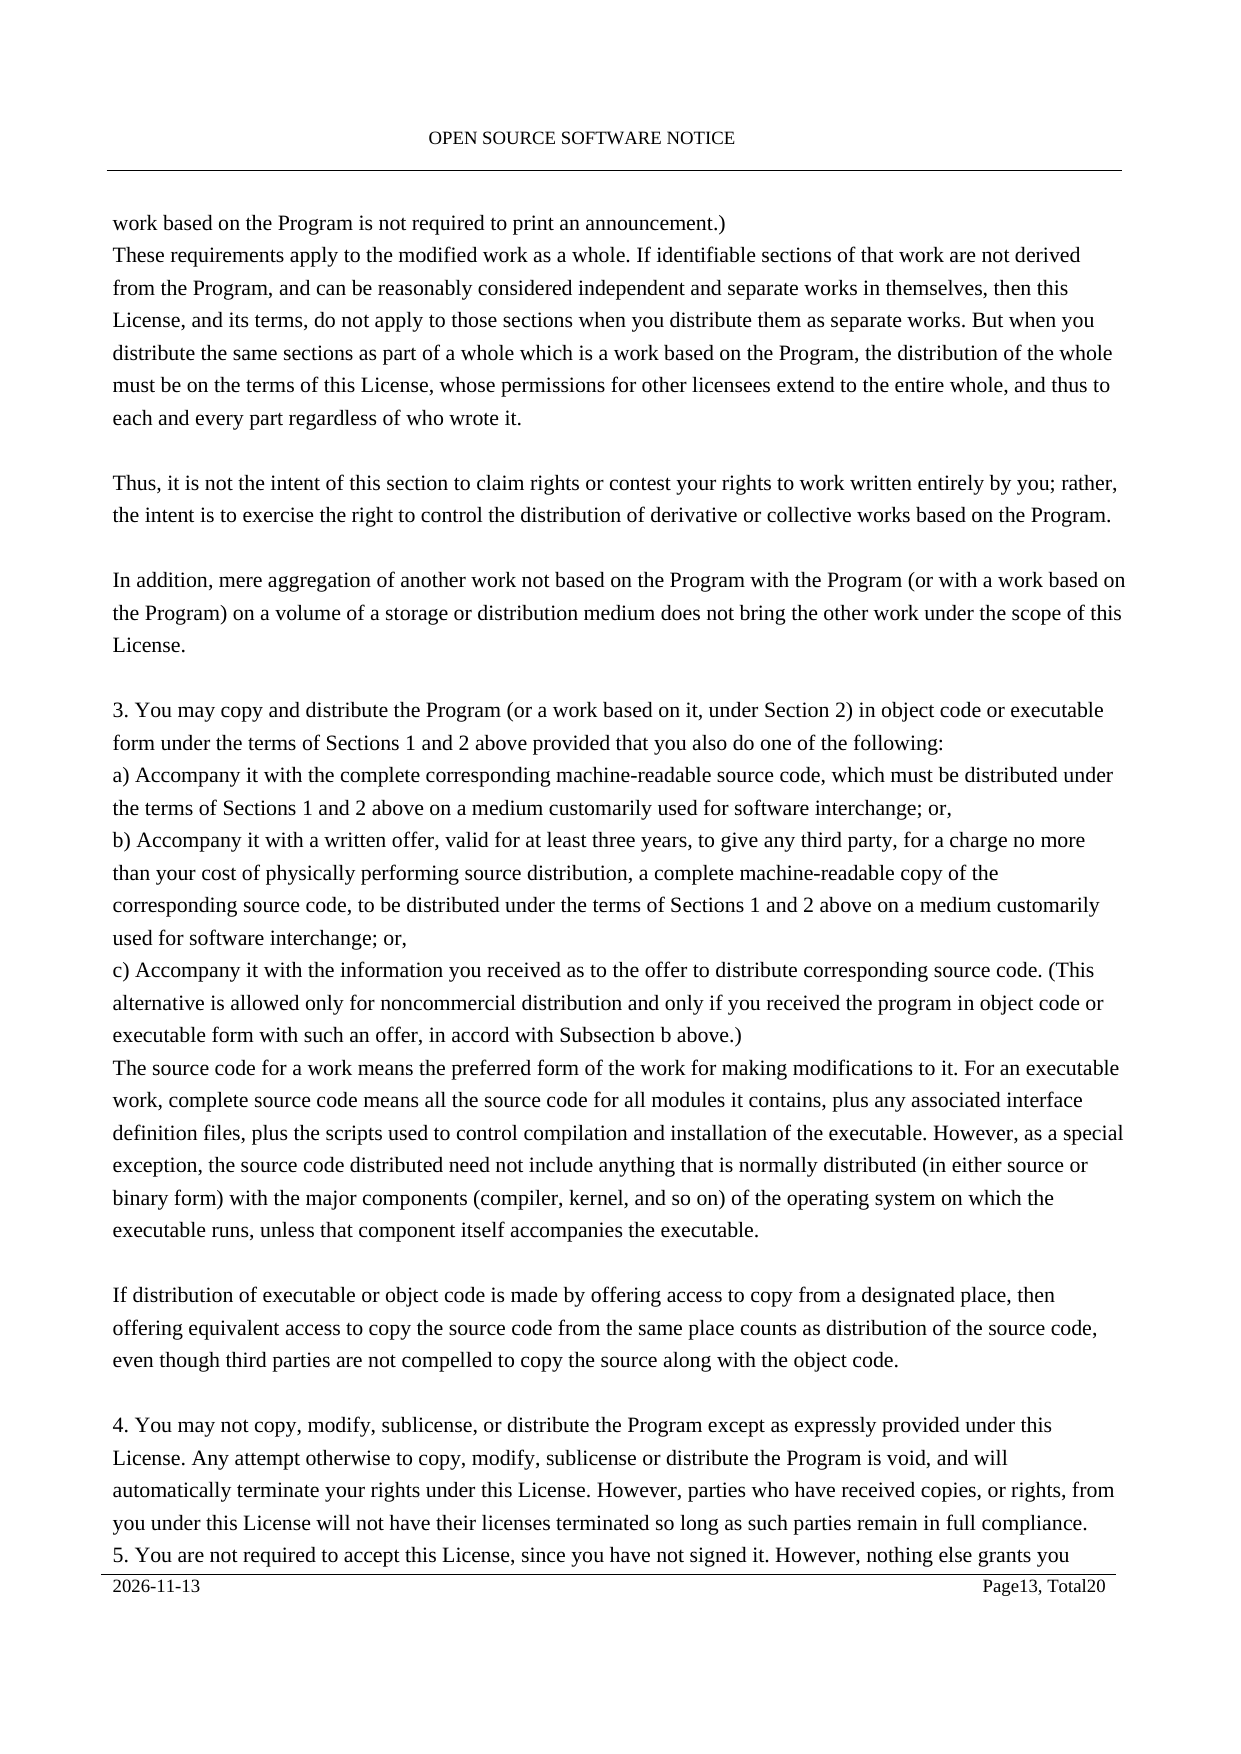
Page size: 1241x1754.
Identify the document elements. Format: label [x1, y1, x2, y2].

text [112, 206, 1128, 1571]
